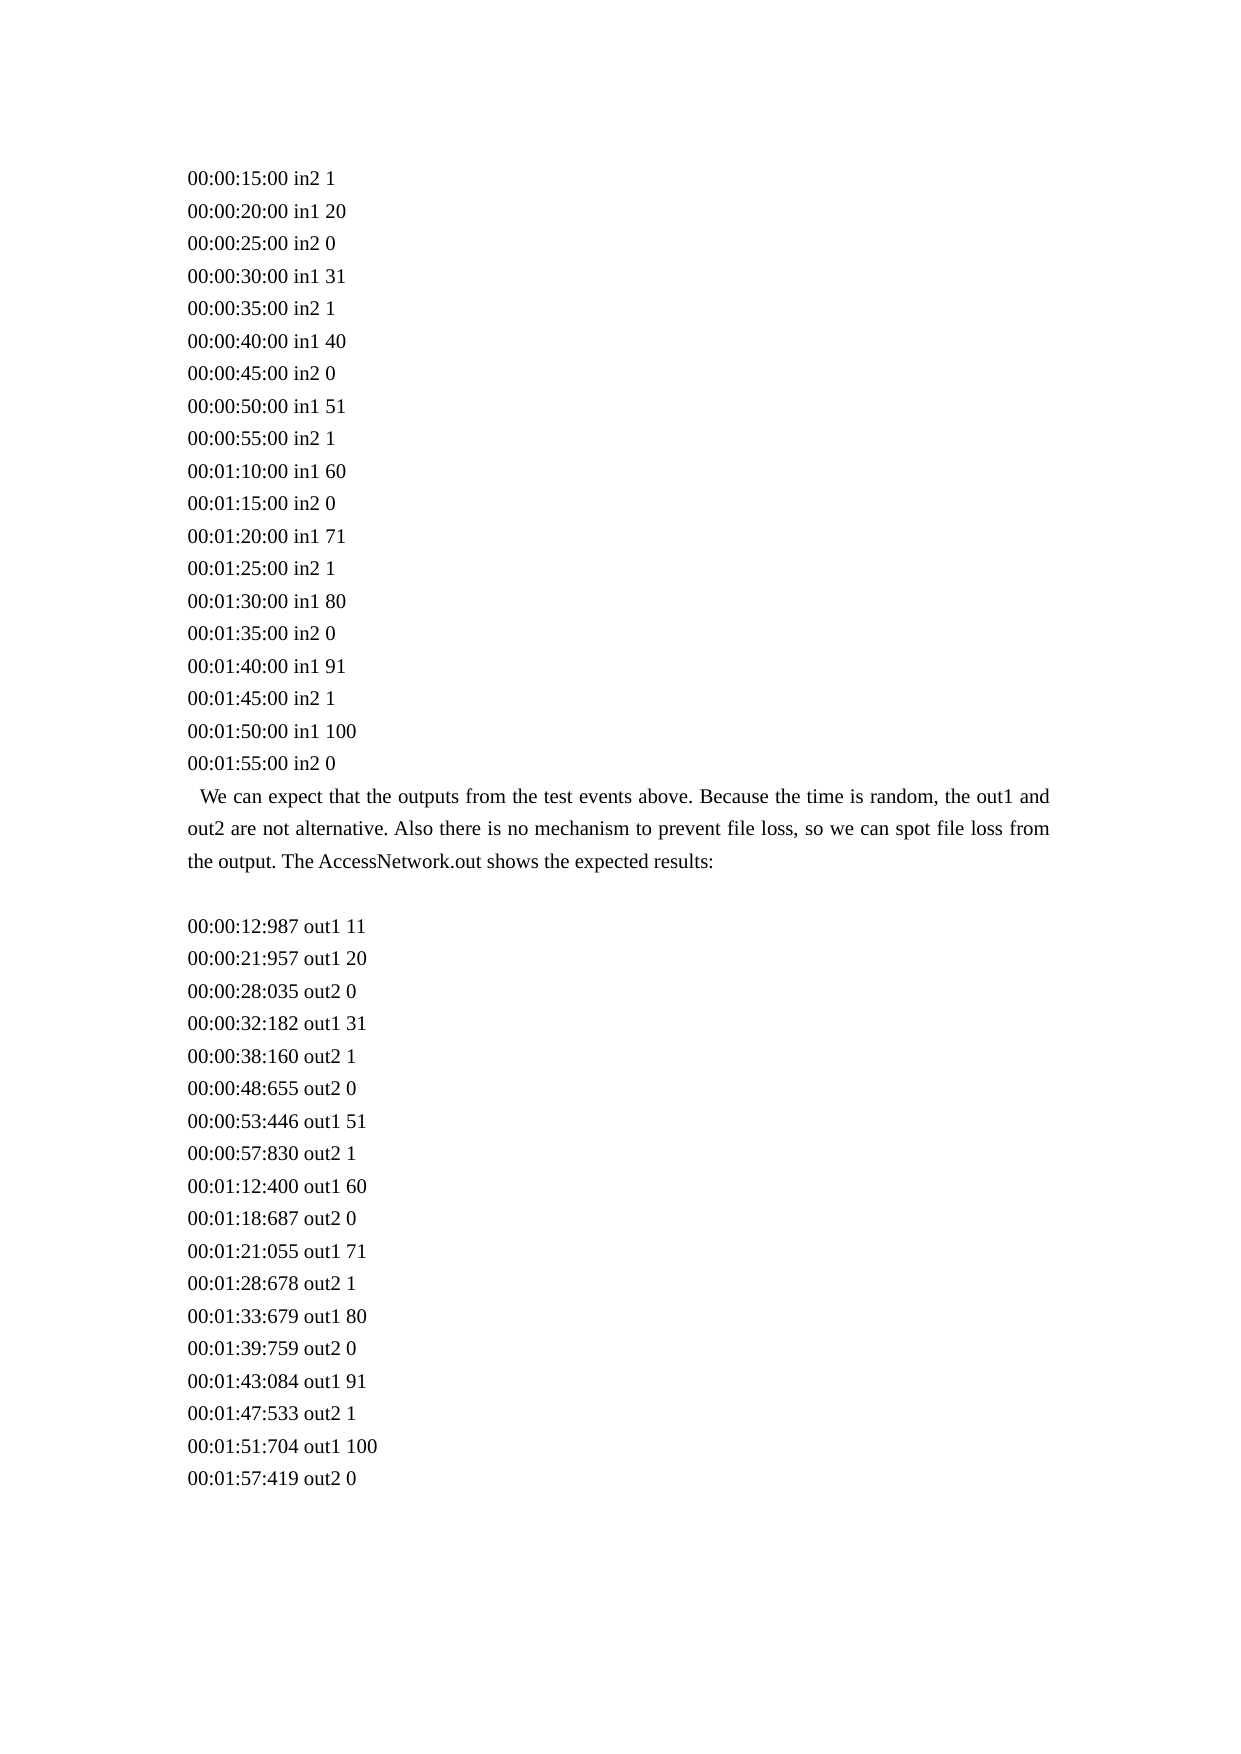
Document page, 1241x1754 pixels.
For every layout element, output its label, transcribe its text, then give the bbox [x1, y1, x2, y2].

text 00:00:32:182 out1 31 [187, 1007, 1053, 1039]
text 00:01:30:00 in1 80 [187, 584, 1053, 617]
text We can expect that the outputs from the test events above. Because the time is random, the out1 and out2 are not alternative. Also there is no mechanism to prevent file loss, so we can spot file loss from the output. The AccessNetwork.out shows the expected results: [187, 779, 1053, 877]
text 00:00:45:00 in2 0 [187, 357, 1053, 389]
text 00:00:15:00 in2 1 [187, 162, 1053, 194]
text 00:00:38:160 out2 1 [187, 1039, 1053, 1072]
text 00:01:15:00 in2 0 [187, 487, 1053, 519]
text 00:01:33:679 out1 80 [187, 1299, 1053, 1332]
text 00:00:55:00 in2 1 [187, 422, 1053, 454]
text 00:01:50:00 in1 100 [187, 714, 1053, 747]
text 00:01:55:00 in2 0 [187, 747, 1053, 779]
text 00:01:28:678 out2 1 [187, 1267, 1053, 1299]
text 00:01:43:084 out1 91 [187, 1364, 1053, 1397]
text 00:00:35:00 in2 1 [187, 292, 1053, 324]
text 00:01:25:00 in2 1 [187, 552, 1053, 584]
text 00:00:20:00 in1 20 [187, 194, 1053, 227]
text 00:01:39:759 out2 0 [187, 1332, 1053, 1364]
text 00:00:30:00 in1 31 [187, 259, 1053, 292]
text 00:01:21:055 out1 71 [187, 1234, 1053, 1267]
text 00:00:57:830 out2 1 [187, 1137, 1053, 1169]
text 00:00:53:446 out1 51 [187, 1104, 1053, 1137]
text 00:00:12:987 out1 11 [187, 909, 1053, 942]
text 00:01:35:00 in2 0 [187, 617, 1053, 649]
text 00:00:21:957 out1 20 [187, 942, 1053, 974]
text 00:01:20:00 in1 71 [187, 519, 1053, 552]
text 00:00:28:035 out2 0 [187, 974, 1053, 1007]
text 00:00:25:00 in2 0 [187, 227, 1053, 259]
text 00:01:51:704 out1 100 [187, 1429, 1053, 1462]
text 00:00:40:00 in1 40 [187, 324, 1053, 357]
text 00:01:57:419 out2 0 [187, 1462, 1053, 1494]
text 00:01:40:00 in1 91 [187, 649, 1053, 682]
text 00:01:47:533 out2 1 [187, 1397, 1053, 1429]
text 00:01:10:00 in1 60 [187, 454, 1053, 487]
text 00:00:50:00 in1 51 [187, 389, 1053, 422]
text 00:01:12:400 out1 60 [187, 1169, 1053, 1202]
text 00:01:18:687 out2 0 [187, 1202, 1053, 1234]
text 00:00:48:655 out2 0 [187, 1072, 1053, 1104]
text 00:01:45:00 in2 1 [187, 682, 1053, 714]
